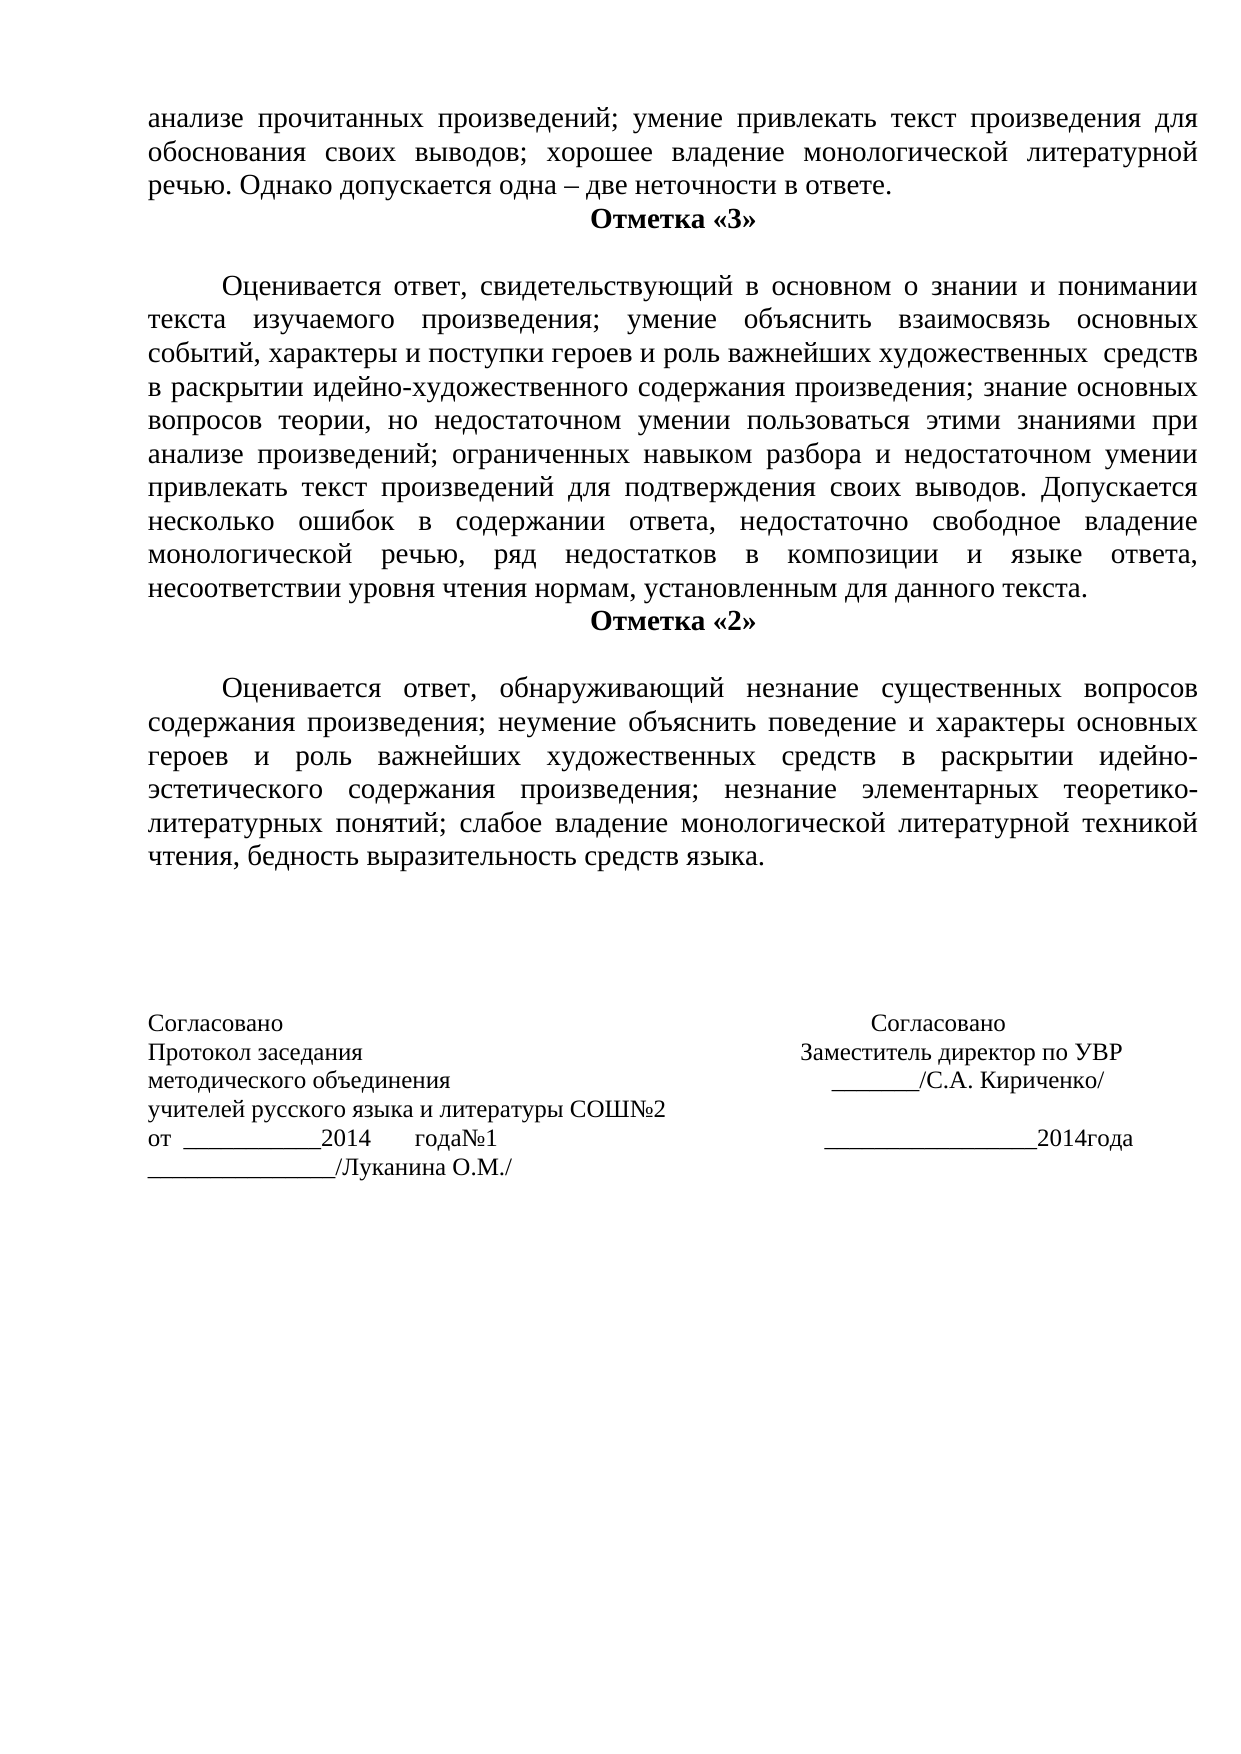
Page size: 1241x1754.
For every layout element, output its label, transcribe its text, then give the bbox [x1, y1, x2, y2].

text Оценивается ответ, обнаруживающий незнание существенных вопросов содержания произведения; неумение объяснить поведение и характеры основных героев и роль важнейших художественных средств в раскрытии идейно-эстетического содержания произведения; незнание элементарных теоретико-литературных понятий; слабое владение монологической литературной техникой чтения, бедность выразительность средств языка. [148, 671, 1199, 872]
text Отметка «3» [148, 201, 1199, 234]
text Отметка «2» [148, 603, 1199, 637]
text _______________/Луканина О.М./ [148, 1152, 1199, 1181]
text учителей русского языка и литературы СОШ№2 [148, 1094, 1199, 1123]
text методического объединения _______/С.А. Кириченко/ [148, 1066, 1199, 1094]
text Оценивается ответ, свидетельствующий в основном о знании и понимании текста изучаемого произведения; умение объяснить взаимосвязь основных событий, характеры и поступки героев и роль важнейших художественных средств в раскрытии идейно-художественного содержания произведения; знание основных вопросов теории, но недостаточном умении пользоваться этими знаниями при анализе произведений; ограниченных навыком разбора и недостаточном умении привлекать текст произведений для подтверждения своих выводов. Допускается несколько ошибок в содержании ответа, недостаточно свободное владение монологической речью, ряд недостатков в композиции и языке ответа, несоответствии уровня чтения нормам, установленным для данного текста. [148, 268, 1199, 603]
text Протокол заседания Заместитель директор по УВР [148, 1037, 1199, 1066]
text от ___________2014 года№1 _________________2014года [148, 1123, 1199, 1152]
text Согласовано Согласовано [148, 1008, 1199, 1037]
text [148, 100, 1199, 201]
